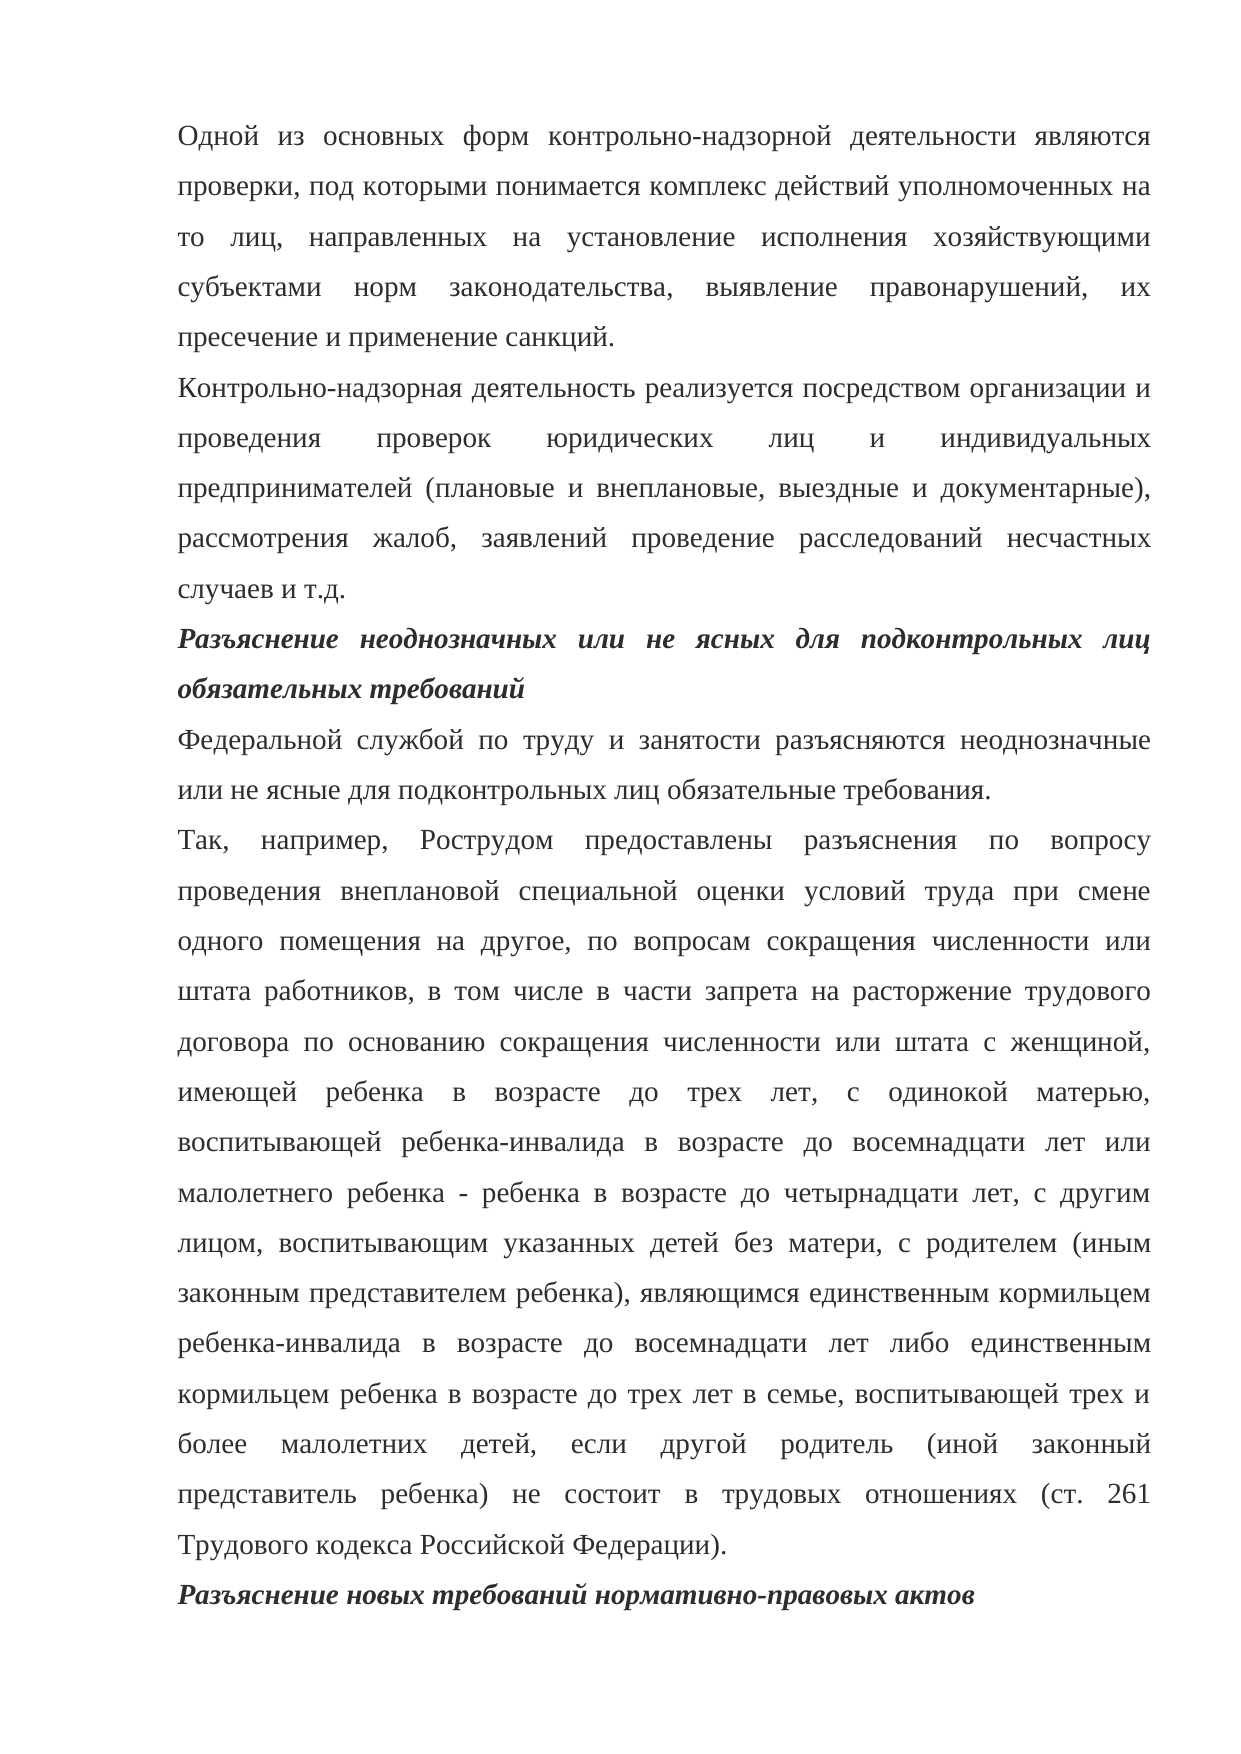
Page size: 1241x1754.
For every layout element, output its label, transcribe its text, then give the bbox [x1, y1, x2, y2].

text Разъяснение неоднозначных или не ясных для подконтрольных лиц обязательных требований [177, 621, 1152, 705]
text Одной из основных форм контрольно-надзорной деятельности являются проверки, под которыми понимается комплекс действий уполномоченных на то лиц, направленных на установление исполнения хозяйствующими субъектами норм законодательства, выявление правонарушений, их пресечение и применение санкций. [177, 118, 1152, 353]
text Контрольно-надзорная деятельность реализуется посредством организации и проведения проверок юридических лиц и индивидуальных предпринимателей (плановые и внеплановые, выездные и документарные), рассмотрения жалоб, заявлений проведение расследований несчастных случаев и т.д. [177, 370, 1152, 604]
text Разъяснение новых требований нормативно-правовых актов [177, 1577, 1152, 1611]
text Так, например, Рострудом предоставлены разъяснения по вопросу проведения внеплановой специальной оценки условий труда при смене одного помещения на другое, по вопросам сокращения численности или штата работников, в том числе в части запрета на расторжение трудового договора по основанию сокращения численности или штата с женщиной, имеющей ребенка в возрасте до трех лет, с одинокой матерью, воспитывающей ребенка-инвалида в возрасте до восемнадцати лет или малолетнего ребенка - ребенка в возрасте до четырнадцати лет, с другим лицом, воспитывающим указанных детей без матери, с родителем (иным законным представителем ребенка), являющимся единственным кормильцем ребенка-инвалида в возрасте до восемнадцати лет либо единственным кормильцем ребенка в возрасте до трех лет в семье, воспитывающей трех и более малолетних детей, если другой родитель (иной законный представитель ребенка) не состоит в трудовых отношениях (ст. 261 Трудового кодекса Российской Федерации). [177, 822, 1152, 1560]
text Федеральной службой по труду и занятости разъясняются неоднозначные или не ясные для подконтрольных лиц обязательные требования. [177, 722, 1152, 806]
